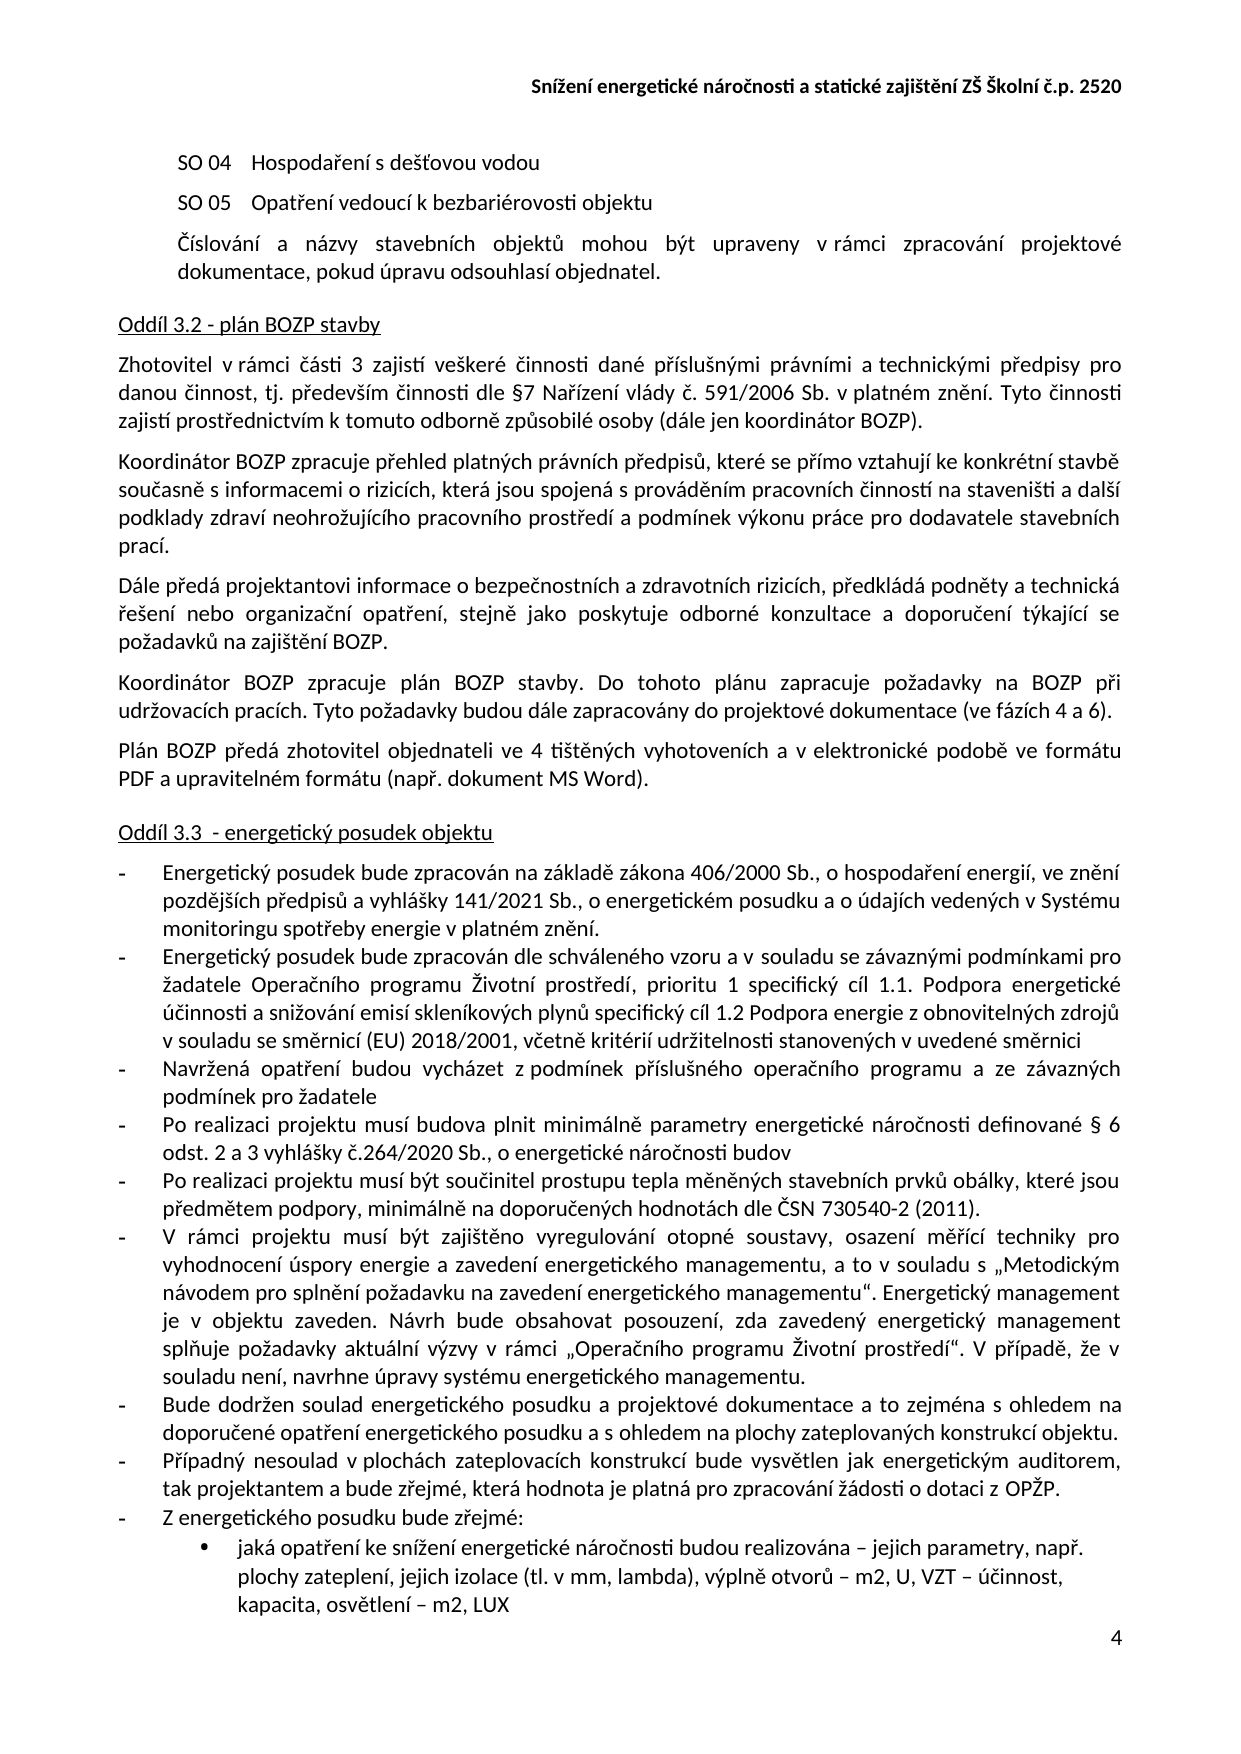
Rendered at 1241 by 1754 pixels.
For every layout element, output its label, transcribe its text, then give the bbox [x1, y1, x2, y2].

text Dále předá projektantovi informace o bezpečnostních a zdravotních rizicích, předkládá podněty a technická řešení nebo organizační opatření, stejně jako poskytuje odborné konzultace a doporučení týkající se požadavků na zajištění BOZP. [118, 571, 1122, 656]
list Po realizaci projektu musí budova plnit minimálně parametry energetické náročnosti definované § 6 odst. 2 a 3 vyhlášky č.264/2020 Sb., o energetické náročnosti budov [118, 1110, 1122, 1166]
text Plán BOZP předá zhotovitel objednateli ve 4 tištěných vyhotoveních a v elektronické podobě ve formátu PDF a upravitelném formátu (např. dokument MS Word). [118, 737, 1122, 793]
list jaká opatření ke snížení energetické náročnosti budou realizována – jejich parametry, např. plochy zateplení, jejich izolace (tl. v mm, lambda), výplně otvorů – m2, U, VZT – účinnost, kapacita, osvětlení – m2, LUX [200, 1531, 1122, 1618]
list Po realizaci projektu musí být součinitel prostupu tepla měněných stavebních prvků obálky, které jsou předmětem podpory, minimálně na doporučených hodnotách dle ČSN 730540-2 (2011). [118, 1166, 1122, 1222]
list V rámci projektu musí být zajištěno vyregulování otopné soustavy, osazení měřící techniky pro vyhodnocení úspory energie a zavedení energetického managementu, a to v souladu s „Metodickým návodem pro splnění požadavku na zavedení energetického managementu“. Energetický management je v objektu zaveden. Návrh bude obsahovat posouzení, zda zavedený energetický management splňuje požadavky aktuální výzvy v rámci „Operačního programu Životní prostředí“. V případě, že v souladu není, navrhne úpravy systému energetického managementu. [118, 1222, 1122, 1391]
list Případný nesoulad v plochách zateplovacích konstrukcí bude vysvětlen jak energetickým auditorem, tak projektantem a bude zřejmé, která hodnota je platná pro zpracování žádosti o dotaci z OPŽP. [118, 1447, 1122, 1503]
list Oddíl 3.3 - energetický posudek objektu [118, 818, 1122, 846]
list Z energetického posudku bude zřejmé: [118, 1503, 1122, 1531]
text Koordinátor BOZP zpracuje plán BOZP stavby. Do tohoto plánu zapracuje požadavky na BOZP při udržovacích pracích. Tyto požadavky budou dále zapracovány do projektové dokumentace (ve fázích 4 a 6). [118, 668, 1122, 724]
text Zhotovitel v rámci části 3 zajistí veškeré činnosti dané příslušnými právními a technickými předpisy pro danou činnost, tj. především činnosti dle §7 Nařízení vlády č. 591/2006 Sb. v platném znění. Tyto činnosti zajistí prostřednictvím k tomuto odborně způsobilé osoby (dále jen koordinátor BOZP). [118, 350, 1122, 434]
list Navržená opatření budou vycházet z podmínek příslušného operačního programu a ze závazných podmínek pro žadatele [118, 1054, 1122, 1110]
text SO 04 Hospodaření s dešťovou vodou [177, 148, 1122, 176]
list Bude dodržen soulad energetického posudku a projektové dokumentace a to zejména s ohledem na doporučené opatření energetického posudku a s ohledem na plochy zateplovaných konstrukcí objektu. [118, 1391, 1122, 1447]
text SO 05 Opatření vedoucí k bezbariérovosti objektu [177, 188, 1122, 216]
list Energetický posudek bude zpracován dle schváleného vzoru a v souladu se závaznými podmínkami pro žadatele Operačního programu Životní prostředí, prioritu 1 specifický cíl 1.1. Podpora energetické účinnosti a snižování emisí skleníkových plynů specifický cíl 1.2 Podpora energie z obnovitelných zdrojů v souladu se směrnicí (EU) 2018/2001, včetně kritérií udržitelnosti stanovených v uvedené směrnici [118, 942, 1122, 1054]
text Číslování a názvy stavebních objektů mohou být upraveny v rámci zpracování projektové dokumentace, pokud úpravu odsouhlasí objednatel. [177, 229, 1122, 285]
text Oddíl 3.2 - plán BOZP stavby [118, 310, 1122, 338]
text Koordinátor BOZP zpracuje přehled platných právních předpisů, které se přímo vztahují ke konkrétní stavbě současně s informacemi o rizicích, která jsou spojená s prováděním pracovních činností na staveništi a další podklady zdraví neohrožujícího pracovního prostředí a podmínek výkonu práce pro dodavatele stavebních prací. [118, 447, 1122, 559]
list Energetický posudek bude zpracován na základě zákona 406/2000 Sb., o hospodaření energií, ve znění pozdějších předpisů a vyhlášky 141/2021 Sb., o energetickém posudku a o údajích vedených v Systému monitoringu spotřeby energie v platném znění. [118, 858, 1122, 942]
